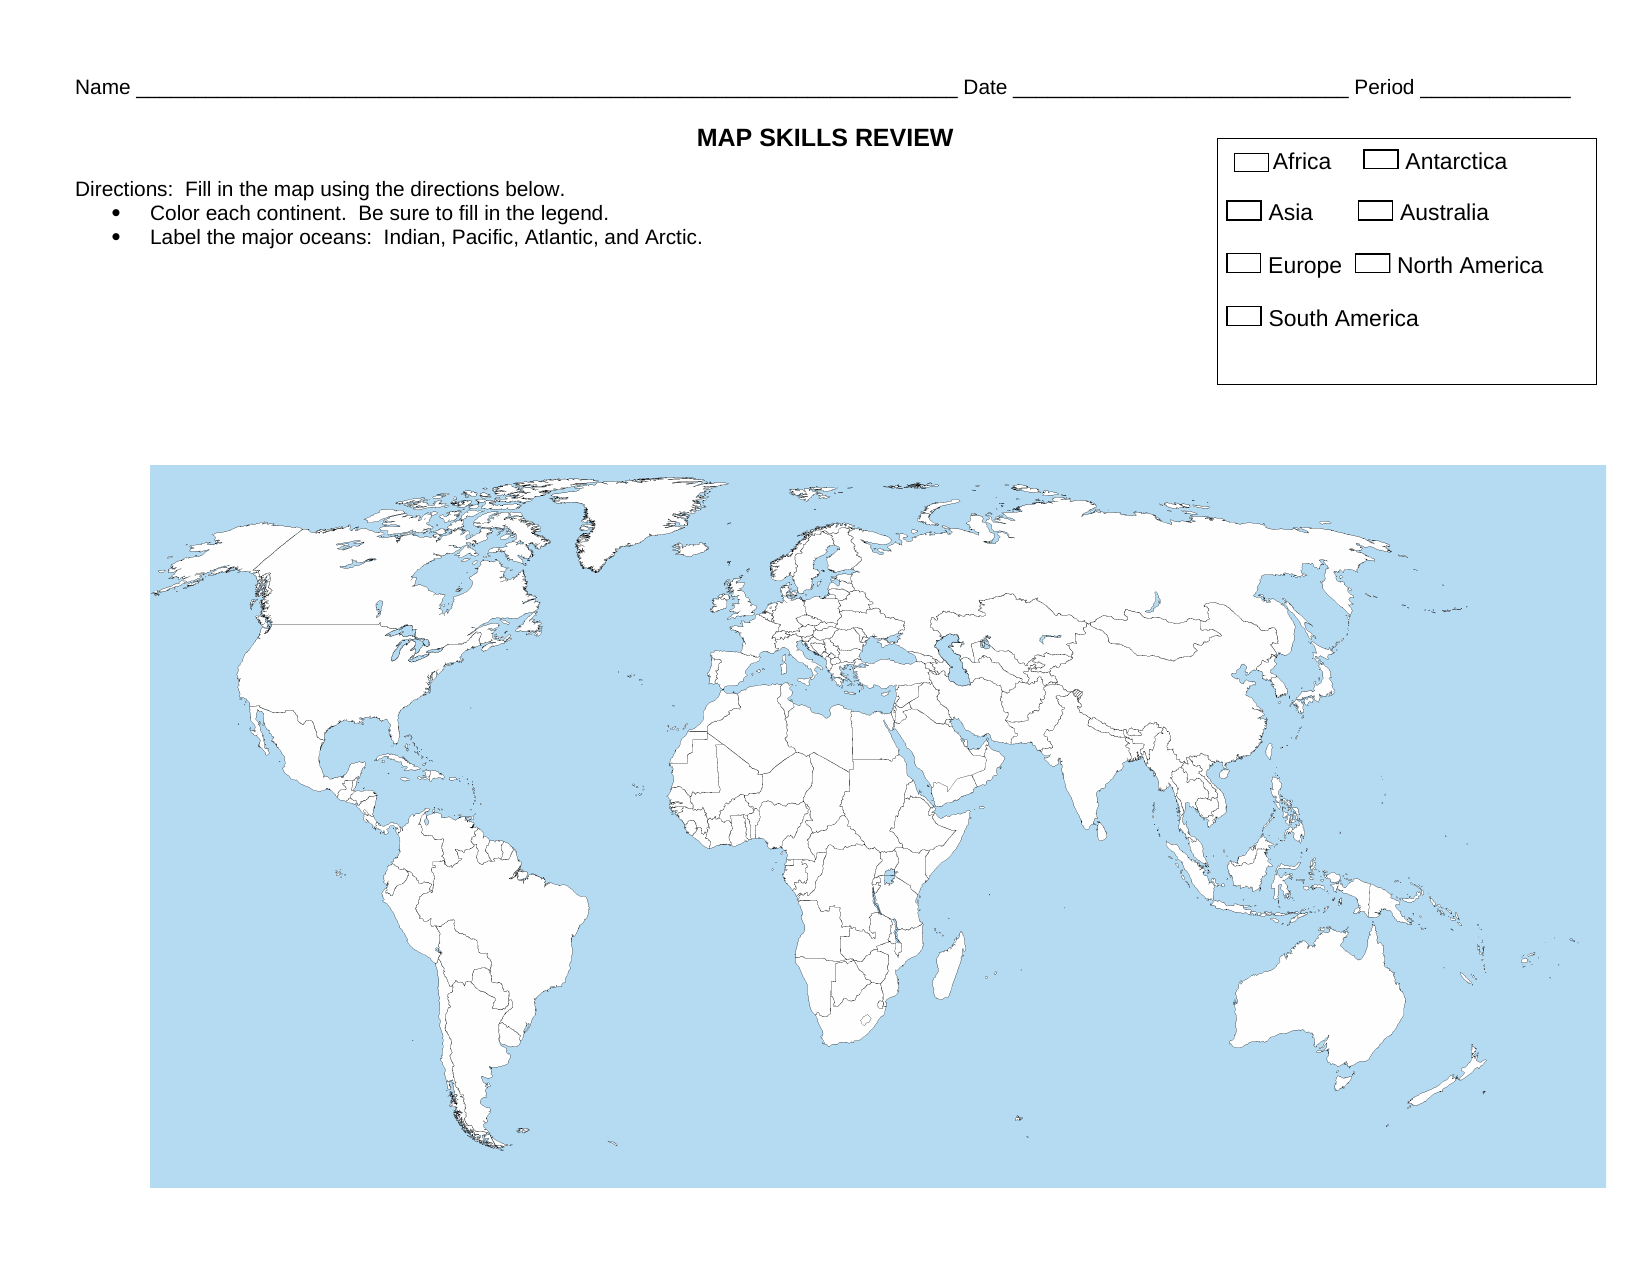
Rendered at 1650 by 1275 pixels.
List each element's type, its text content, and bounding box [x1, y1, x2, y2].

text Directions: Fill in the map using the directions below. [75, 177, 1217, 201]
list Color each continent. Be sure to fill in the legend. [112, 201, 1217, 225]
text MAP SKILLS REVIEW [75, 123, 1575, 152]
text Name _______________________________________________________________________ Date _____________________________ Period _____________ [75, 75, 1575, 99]
list Label the major oceans: Indian, Pacific, Atlantic, and Arctic. [112, 225, 1217, 249]
picture [150, 465, 1607, 1188]
